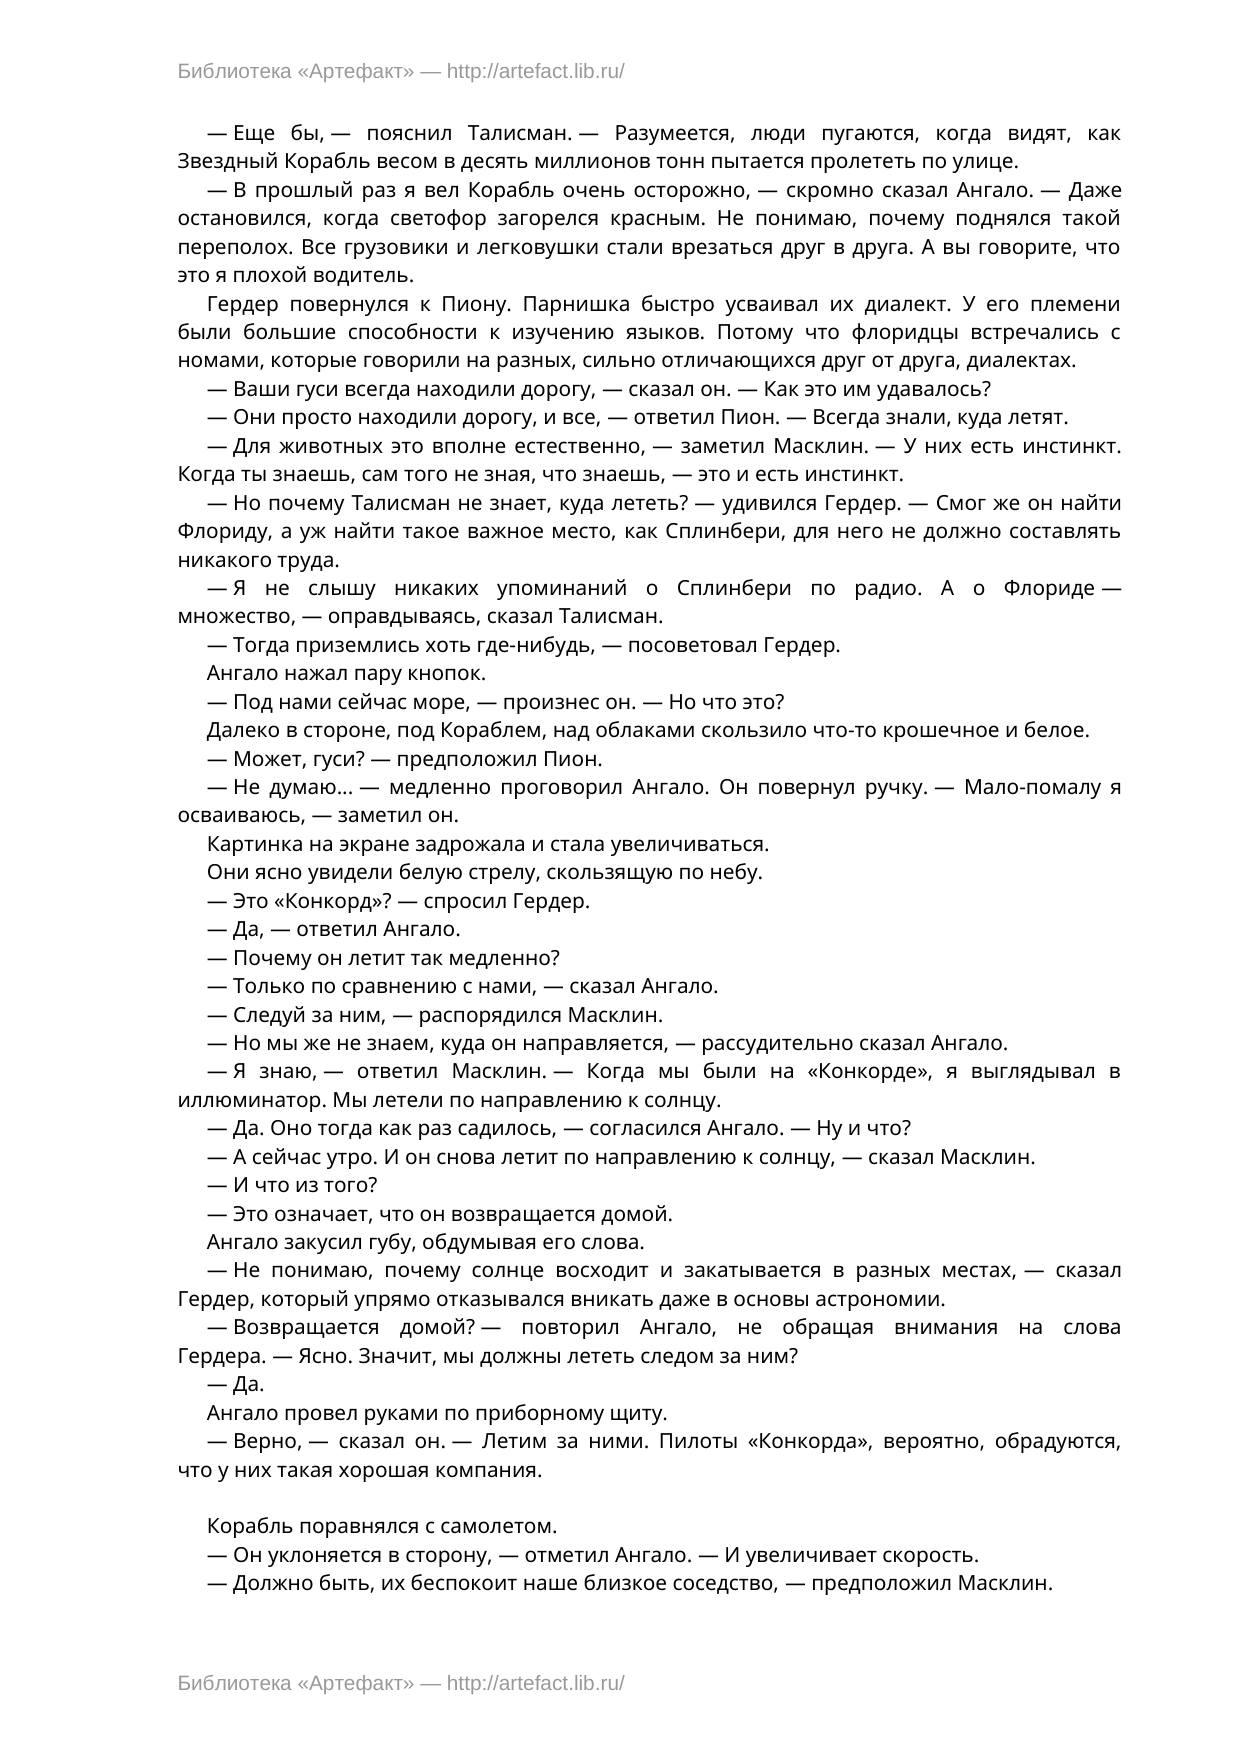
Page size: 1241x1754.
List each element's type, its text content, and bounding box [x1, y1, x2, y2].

text — Ваши гуси всегда находили дорогу, — сказал он. — Как это им удавалось? [177, 374, 1122, 402]
text Корабль поравнялся с самолетом. [177, 1512, 1122, 1540]
text — Они просто находили дорогу, и все, — ответил Пион. — Всегда знали, куда летят. [177, 402, 1122, 431]
text — Не понимаю, почему солнце восходит и закатывается в разных местах, — сказал Гердер, который упрямо отказывался вникать даже в основы астрономии. [177, 1256, 1122, 1312]
text — Возвращается домой? — повторил Ангало, не обращая внимания на слова Гердера. — Ясно. Значит, мы должны лететь следом за ним? [177, 1312, 1122, 1369]
text — Но мы же не знаем, куда он направляется, — рассудительно сказал Ангало. [177, 1028, 1122, 1057]
text — Только по сравнению с нами, — сказал Ангало. [177, 971, 1122, 1000]
text — Но почему Талисман не знает, куда лететь? — удивился Гердер. — Смог же он найти Флориду, а уж найти такое важное место, как Сплинбери, для него не должно составлять никакого труда. [177, 488, 1122, 573]
text — Это «Конкорд»? — спросил Гердер. [177, 886, 1122, 914]
text — В прошлый раз я вел Корабль очень осторожно, — скромно сказал Ангало. — Даже остановился, когда светофор загорелся красным. Не понимаю, почему поднялся такой переполох. Все грузовики и легковушки стали врезаться друг в друга. А вы говорите, что это я плохой водитель. [177, 175, 1122, 289]
text Далеко в стороне, под Кораблем, над облаками скользило что-то крошечное и белое. [177, 715, 1122, 744]
text — И что из того? [177, 1170, 1122, 1199]
text Ангало нажал пару кнопок. [177, 658, 1122, 687]
text Они ясно увидели белую стрелу, скользящую по небу. [177, 857, 1122, 886]
text — Я знаю, — ответил Масклин. — Когда мы были на «Конкорде», я выглядывал в иллюминатор. Мы летели по направлению к солнцу. [177, 1057, 1122, 1113]
text — Я не слышу никаких упоминаний о Сплинбери по радио. А о Флориде — множество, — оправдываясь, сказал Талисман. [177, 573, 1122, 630]
text Гердер повернулся к Пиону. Парнишка быстро усваивал их диалект. У его племени были большие способности к изучению языков. Потому что флоридцы встречались с номами, которые говорили на разных, сильно отличающихся друг от друга, диалектах. [177, 289, 1122, 374]
text — Не думаю... — медленно проговорил Ангало. Он повернул ручку. — Мало-помалу я осваиваюсь, — заметил он. [177, 772, 1122, 829]
text Ангало провел руками по приборному щиту. [177, 1398, 1122, 1426]
text — Да, — ответил Ангало. [177, 914, 1122, 943]
text — Под нами сейчас море, — произнес он. — Но что это? [177, 687, 1122, 715]
text — Он уклоняется в сторону, — отметил Ангало. — И увеличивает скорость. [177, 1540, 1122, 1568]
text — Да. [177, 1369, 1122, 1398]
text — Для животных это вполне естественно, — заметил Масклин. — У них есть инстинкт. Когда ты знаешь, сам того не зная, что знаешь, — это и есть инстинкт. [177, 431, 1122, 488]
text — Тогда приземлись хоть где-нибудь, — посоветовал Гердер. [177, 630, 1122, 658]
text Ангало закусил губу, обдумывая его слова. [177, 1227, 1122, 1256]
text — Следуй за ним, — распорядился Масклин. [177, 1000, 1122, 1028]
text — Должно быть, их беспокоит наше близкое соседство, — предположил Масклин. [177, 1568, 1122, 1597]
text — Может, гуси? — предположил Пион. [177, 744, 1122, 772]
text — Это означает, что он возвращается домой. [177, 1199, 1122, 1227]
text Картинка на экране задрожала и стала увеличиваться. [177, 829, 1122, 857]
text — Верно, — сказал он. — Летим за ними. Пилоты «Конкорда», вероятно, обрадуются, что у них такая хорошая компания. [177, 1426, 1122, 1483]
text — Почему он летит так медленно? [177, 943, 1122, 971]
text — Еще бы, — пояснил Талисман. — Разумеется, люди пугаются, когда видят, как Звездный Корабль весом в десять миллионов тонн пытается пролететь по улице. [177, 118, 1122, 175]
text — А сейчас утро. И он снова летит по направлению к солнцу, — сказал Масклин. [177, 1142, 1122, 1170]
text — Да. Оно тогда как раз садилось, — согласился Ангало. — Ну и что? [177, 1113, 1122, 1142]
